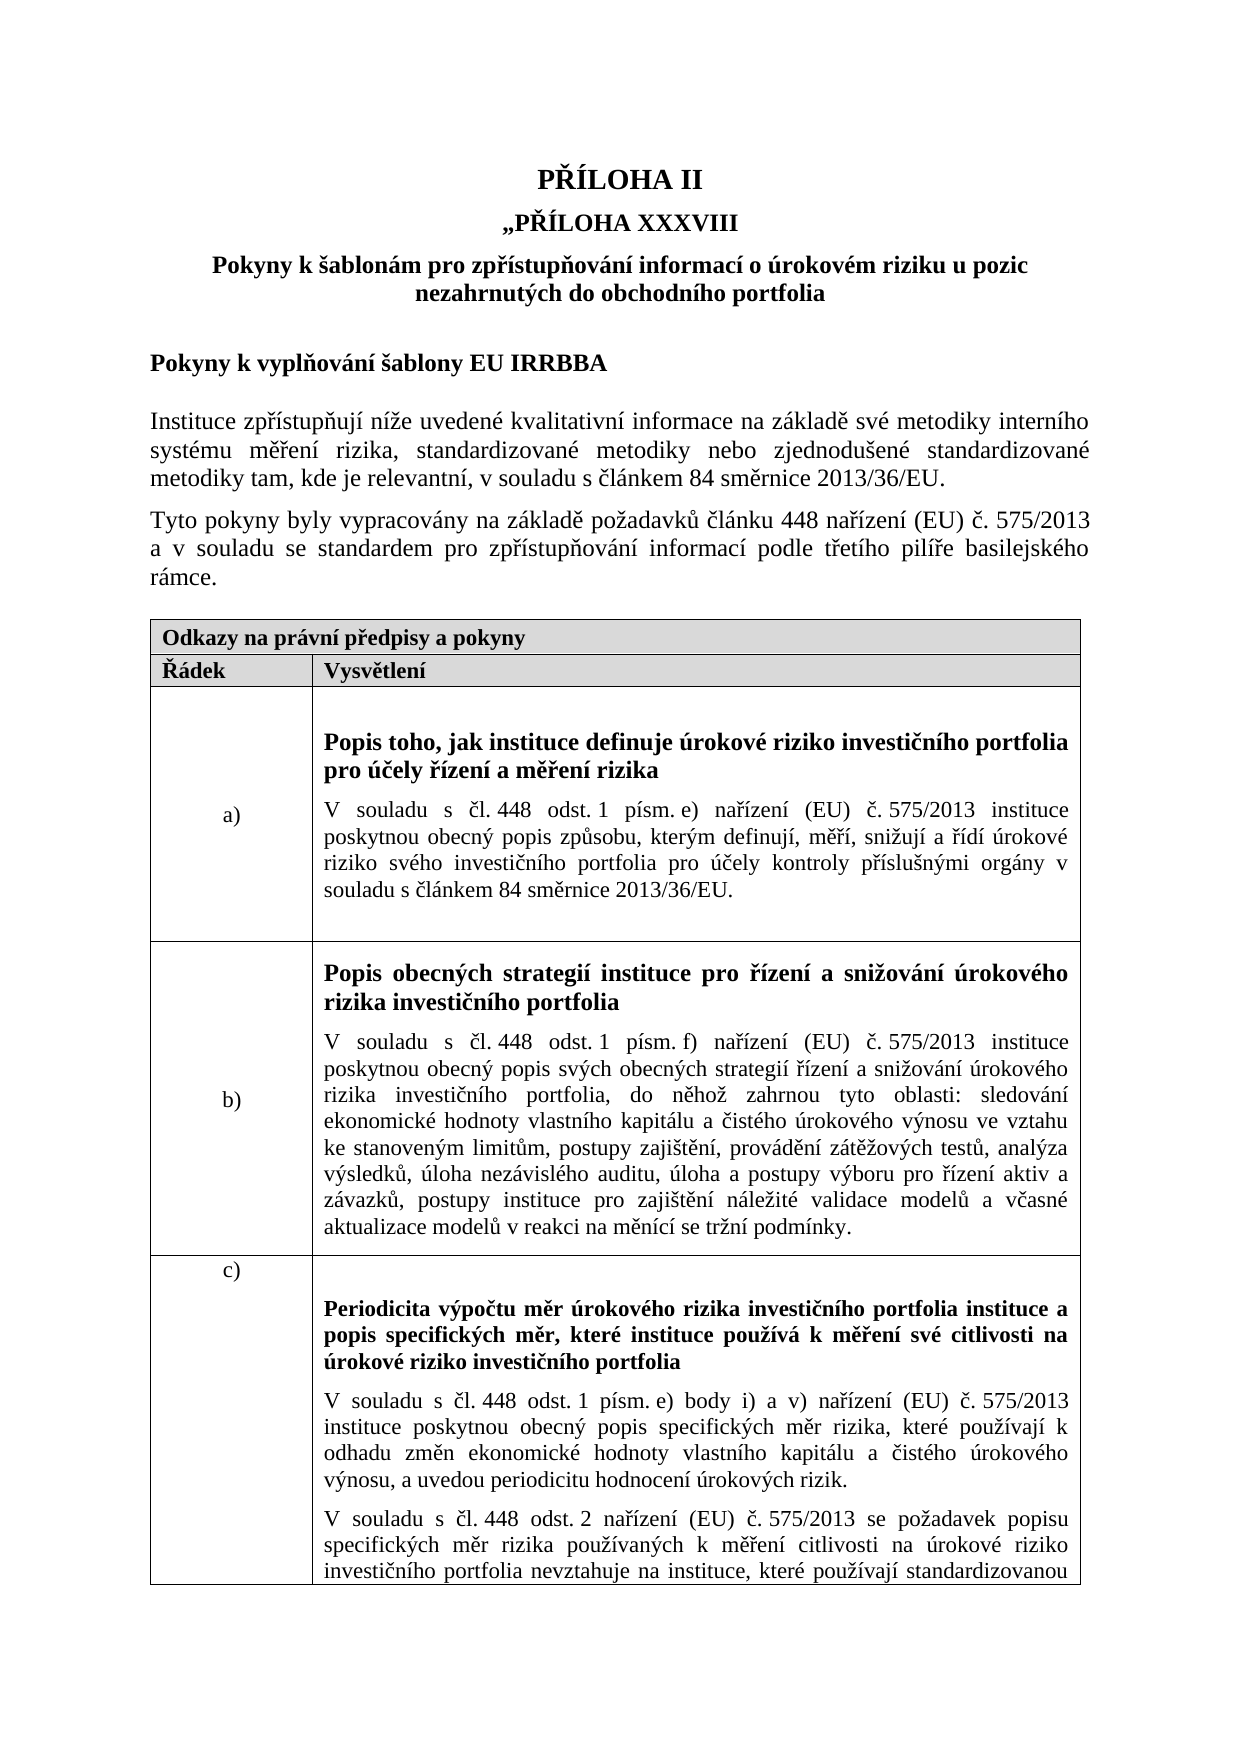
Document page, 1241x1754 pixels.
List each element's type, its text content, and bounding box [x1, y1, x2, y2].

table_cell Řádek [151, 655, 312, 686]
table_cell Popis toho, jak instituce definuje úrokové riziko investičního portfolia pro účely řízení a měření rizika V souladu s čl. 448 odst. 1 písm. e) nařízení (EU) č. 575/2013 instituce poskytnou obecný popis způsobu, kterým definují, měří, snižují a řídí úrokové riziko svého investičního portfolia pro účely kontroly příslušnými orgány v souladu s článkem 84 směrnice 2013/36/EU. [313, 687, 1080, 941]
table_cell a) [151, 687, 312, 941]
table_cell Vysvětlení [313, 655, 1080, 686]
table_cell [313, 1256, 1080, 1584]
text Instituce zpřístupňují níže uvedené kvalitativní informace na základě své metodiky interního systému měření rizika, standardizované metodiky nebo zjednodušené standardizované metodiky tam, kde je relevantní, v souladu s článkem 84 směrnice 2013/36/EU. [150, 406, 1090, 492]
table_cell c) [151, 1256, 312, 1584]
text Pokyny k vyplňování šablony EU IRRBBA [150, 348, 1090, 377]
text Pokyny k šablonám pro zpřístupňování informací o úrokovém riziku u pozic nezahrnutých do obchodního portfolia [150, 250, 1090, 307]
table_cell b) [151, 942, 312, 1255]
text PŘÍLOHA II [150, 162, 1090, 196]
text Tyto pokyny byly vypracovány na základě požadavků článku 448 nařízení (EU) č. 575/2013 a v souladu se standardem pro zpřístupňování informací podle třetího pilíře basilejského rámce. [150, 505, 1090, 591]
text „PŘÍLOHA XXXVIII [150, 208, 1090, 237]
table_cell Popis obecných strategií instituce pro řízení a snižování úrokového rizika investičního portfolia V souladu s čl. 448 odst. 1 písm. f) nařízení (EU) č. 575/2013 instituce poskytnou obecný popis svých obecných strategií řízení a snižování úrokového rizika investičního portfolia, do něhož zahrnou tyto oblasti: sledování ekonomické hodnoty vlastního kapitálu a čistého úrokového výnosu ve vztahu ke stanoveným limitům, postupy zajištění, provádění zátěžových testů, analýza výsledků, úloha nezávislého auditu, úloha a postupy výboru pro řízení aktiv a závazků, postupy instituce pro zajištění náležité validace modelů a včasné aktualizace modelů v reakci na měnící se tržní podmínky. [313, 942, 1080, 1255]
table_header Odkazy na právní předpisy a pokyny [151, 620, 1080, 653]
